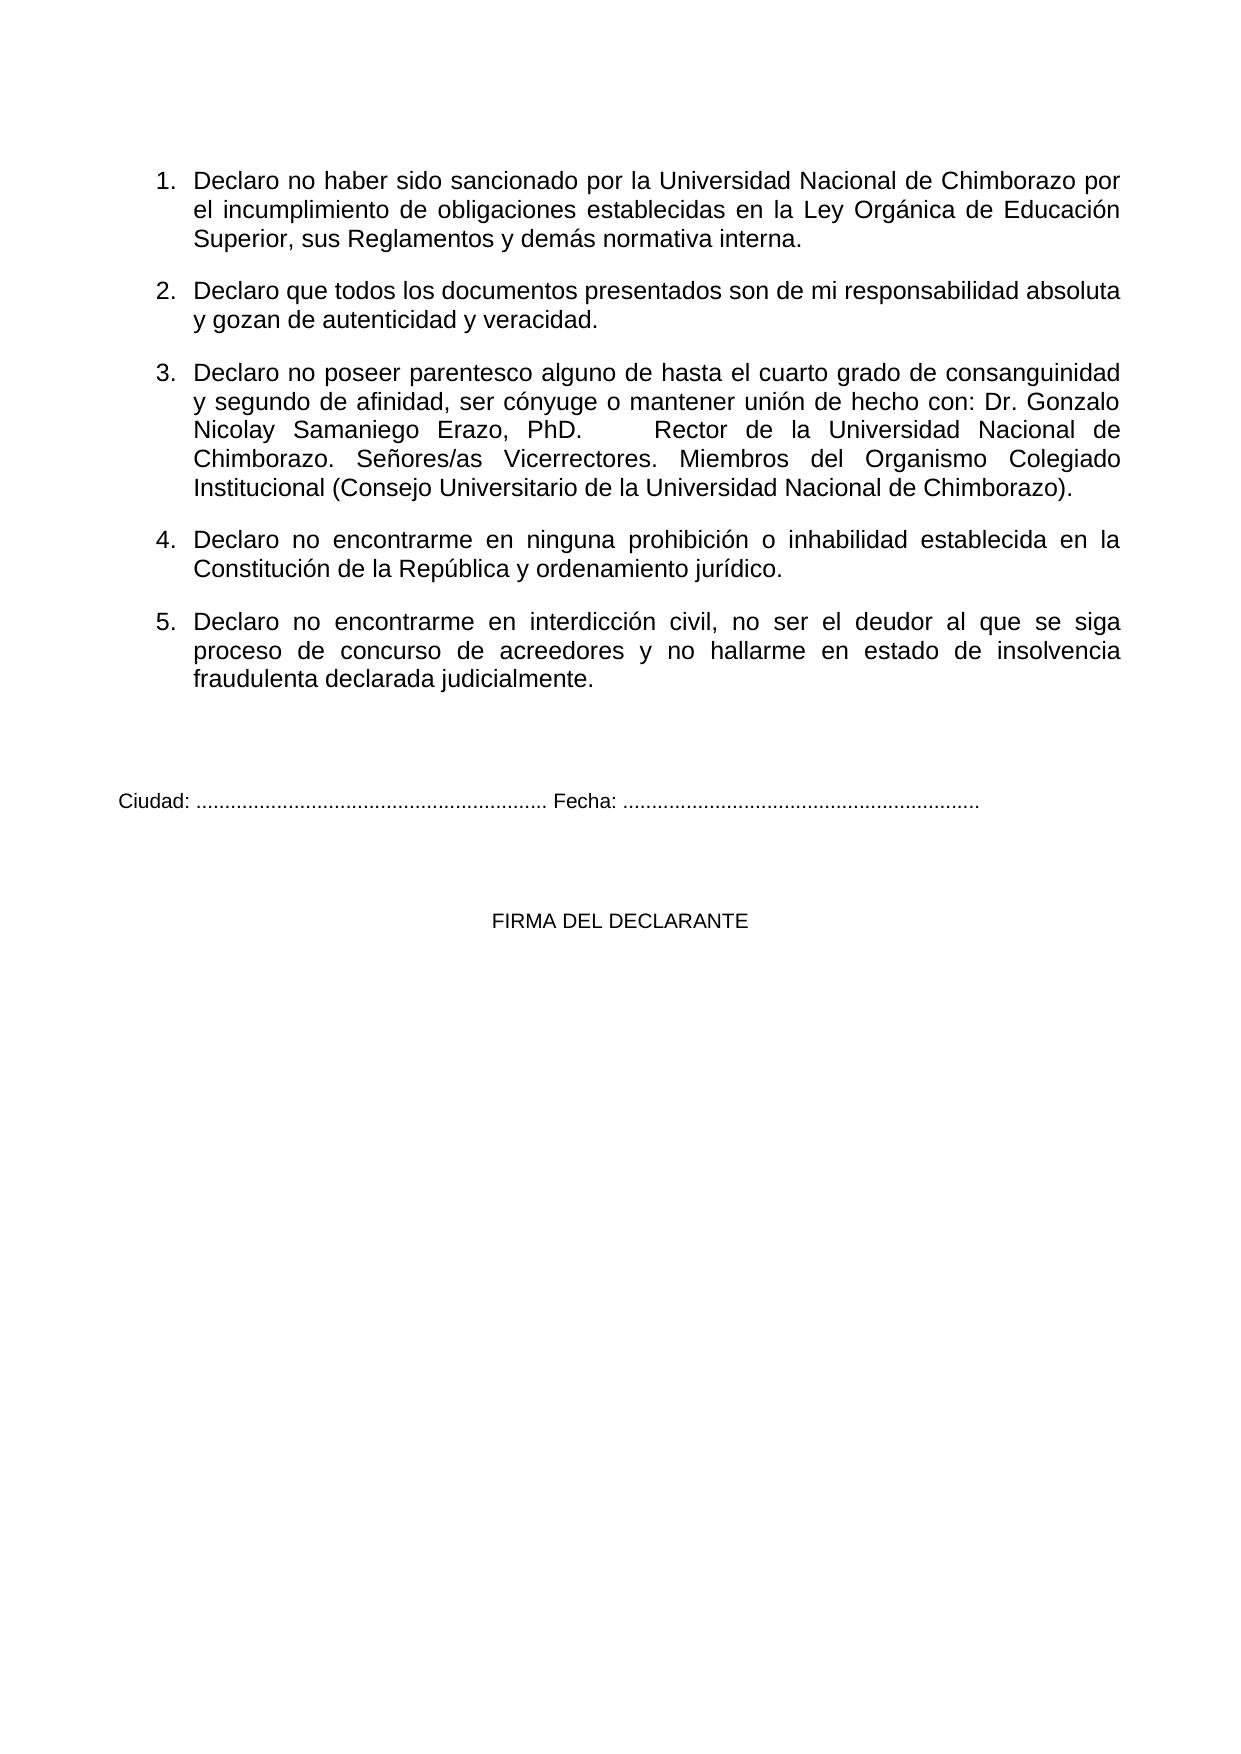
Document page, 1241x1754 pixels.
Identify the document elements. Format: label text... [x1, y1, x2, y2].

text Ciudad: ............................................................. Fecha: .............................................................. [118, 789, 1122, 813]
list Declaro que todos los documentos presentados son de mi responsabilidad absoluta y gozan de autenticidad y veracidad. [156, 276, 1122, 334]
list Declaro no encontrarme en ninguna prohibición o inhabilidad establecida en la Constitución de la República y ordenamiento jurídico. [156, 525, 1122, 583]
list Declaro no haber sido sancionado por la Universidad Nacional de Chimborazo por el incumplimiento de obligaciones establecidas en la Ley Orgánica de Educación Superior, sus Reglamentos y demás normativa interna. [156, 166, 1122, 252]
list Declaro no poseer parentesco alguno de hasta el cuarto grado de consanguinidad y segundo de afinidad, ser cónyuge o mantener unión de hecho con: Dr. Gonzalo Nicolay Samaniego Erazo, PhD. Rector de la Universidad Nacional de Chimborazo. Señores/as Vicerrectores. Miembros del Organismo Colegiado Institucional (Consejo Universitario de la Universidad Nacional de Chimborazo). [156, 358, 1122, 501]
list Declaro no encontrarme en interdicción civil, no ser el deudor al que se siga proceso de concurso de acreedores y no hallarme en estado de insolvencia fraudulenta declarada judicialmente. [156, 607, 1122, 693]
text FIRMA DEL DECLARANTE [118, 909, 1122, 933]
